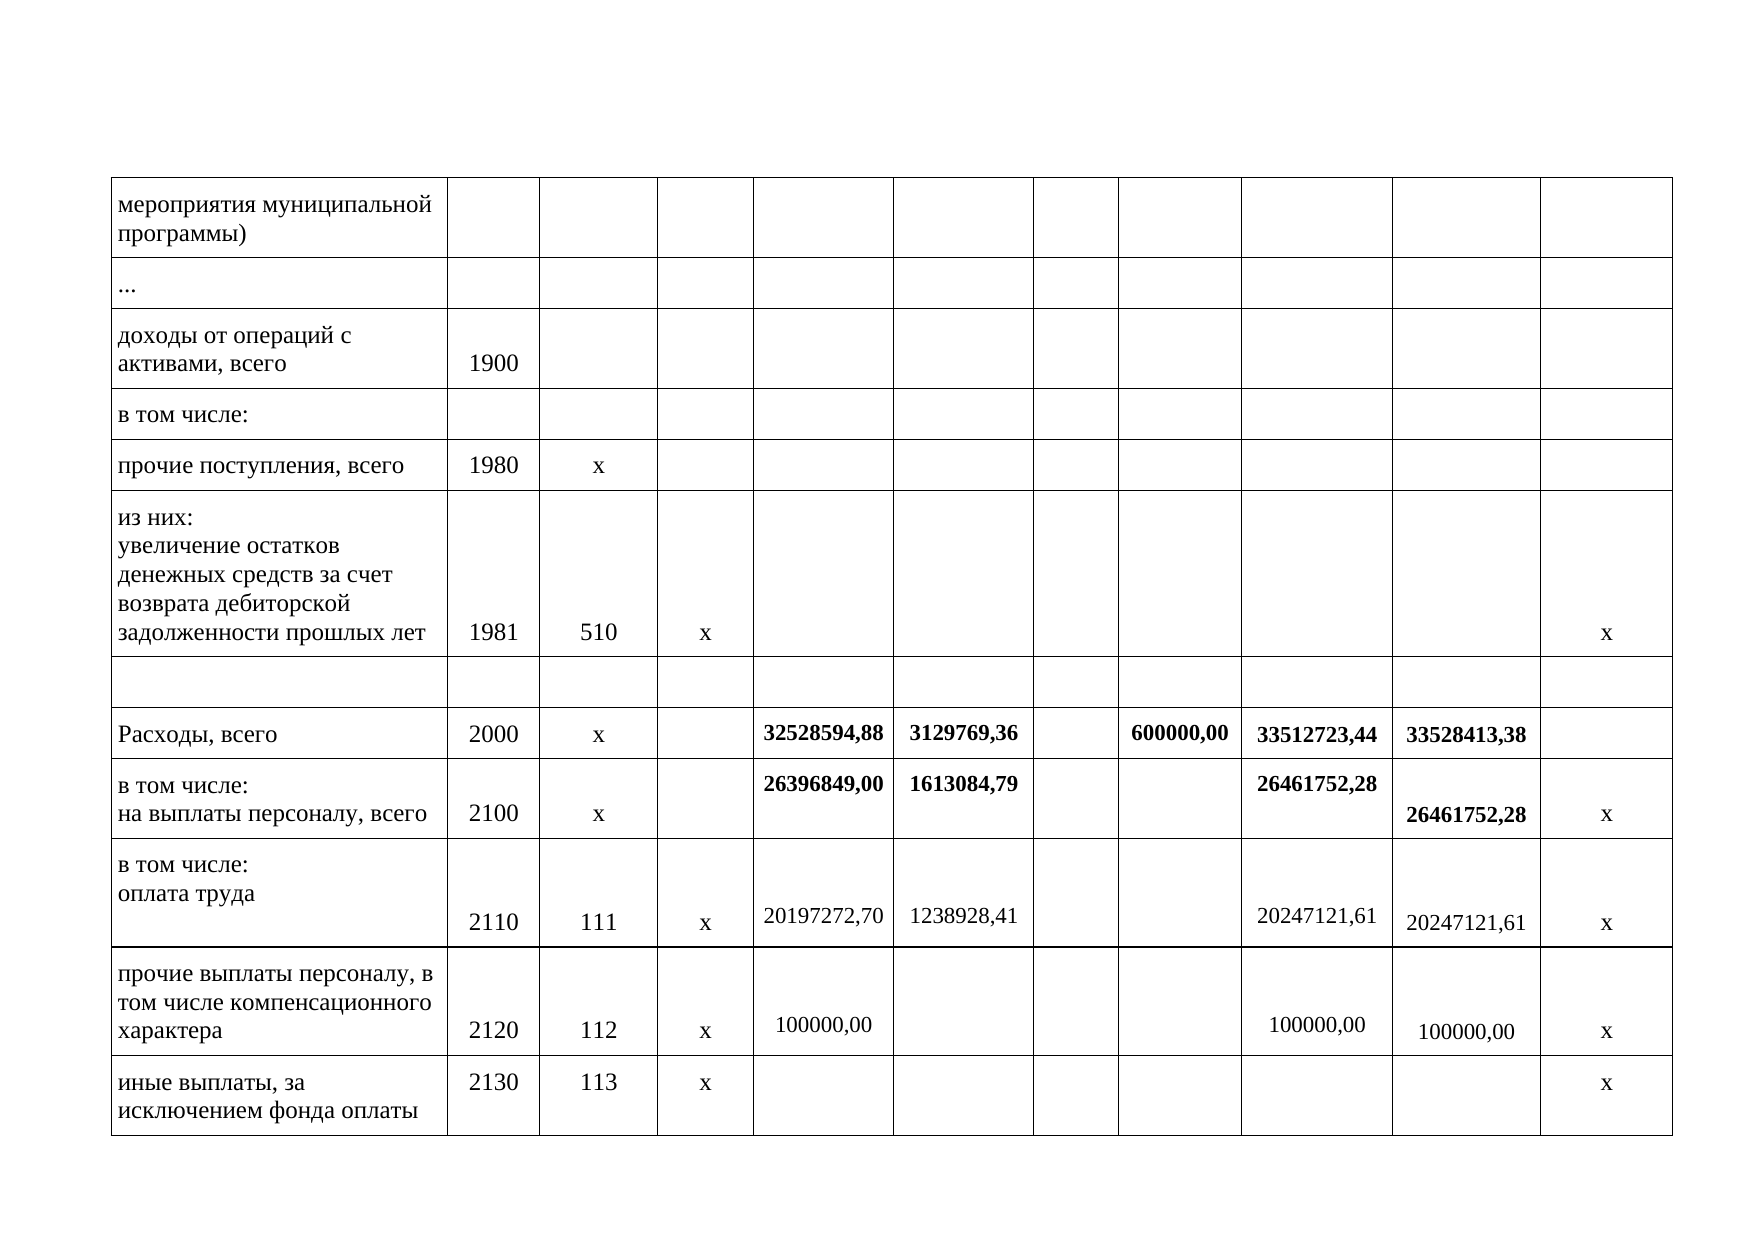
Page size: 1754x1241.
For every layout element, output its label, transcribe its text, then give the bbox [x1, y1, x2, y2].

table_cell 2000 [448, 708, 539, 758]
table_cell [894, 258, 1033, 308]
table_cell [1393, 440, 1540, 490]
table_cell [658, 657, 753, 707]
table_cell [448, 258, 539, 308]
table_cell [1541, 258, 1672, 308]
table_cell [448, 389, 539, 439]
table_cell [540, 178, 657, 257]
table_cell 20247121,61 [1393, 839, 1540, 946]
table_cell [1393, 178, 1540, 257]
table_cell [1119, 948, 1241, 1055]
table_cell х [540, 440, 657, 490]
table_cell [1119, 309, 1241, 388]
table_cell [1034, 389, 1118, 439]
table_cell 113 [540, 1056, 657, 1135]
table_cell х [658, 948, 753, 1055]
table_cell [894, 948, 1033, 1055]
table_cell в том числе: оплата труда [112, 839, 447, 946]
table_cell 112 [540, 948, 657, 1055]
table_cell 33512723,44 [1242, 708, 1392, 758]
table_cell [754, 258, 893, 308]
table_cell [1119, 1056, 1241, 1135]
table_cell [1393, 389, 1540, 439]
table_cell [112, 1056, 447, 1135]
table_cell 2100 [448, 759, 539, 838]
table_cell в том числе: [112, 389, 447, 439]
table_cell [754, 309, 893, 388]
table_cell 26461752,28 [1393, 759, 1540, 838]
table_cell [1242, 491, 1392, 656]
table_cell х [658, 1056, 753, 1135]
table_cell [754, 657, 893, 707]
table_cell [754, 1056, 893, 1135]
table_cell х [658, 491, 753, 656]
table_cell х [1541, 839, 1672, 946]
table_cell 1238928,41 [894, 839, 1033, 946]
table_cell х [1541, 948, 1672, 1055]
table_cell [658, 759, 753, 838]
table_cell [1034, 258, 1118, 308]
table_cell [1242, 178, 1392, 257]
table_cell [658, 440, 753, 490]
table_cell 1900 [448, 309, 539, 388]
table_cell х [658, 839, 753, 946]
table_cell [658, 178, 753, 257]
table_cell 100000,00 [1242, 948, 1392, 1055]
table_cell [1034, 759, 1118, 838]
table_cell [1541, 657, 1672, 707]
table_cell [754, 440, 893, 490]
table_cell [1541, 178, 1672, 257]
table_cell [540, 389, 657, 439]
table_cell [894, 657, 1033, 707]
table_cell в том числе: на выплаты персоналу, всего [112, 759, 447, 838]
table_cell [1242, 309, 1392, 388]
table_cell [1034, 440, 1118, 490]
table_cell [1034, 948, 1118, 1055]
table_cell 2130 [448, 1056, 539, 1135]
table_cell [1393, 491, 1540, 656]
table_cell [1119, 258, 1241, 308]
table_cell [1541, 309, 1672, 388]
table_cell [1034, 178, 1118, 257]
table_cell х [1541, 759, 1672, 838]
table_cell х [1541, 491, 1672, 656]
table_cell [1034, 309, 1118, 388]
table_cell [754, 491, 893, 656]
table_cell 1613084,79 [894, 759, 1033, 838]
table_cell 26396849,00 [754, 759, 893, 838]
table_cell [1541, 389, 1672, 439]
table_cell [1242, 258, 1392, 308]
table_cell х [540, 708, 657, 758]
table_cell [1034, 1056, 1118, 1135]
table_cell [894, 491, 1033, 656]
table_cell прочие поступления, всего [112, 440, 447, 490]
table_cell 2110 [448, 839, 539, 946]
table_cell 111 [540, 839, 657, 946]
table_cell [1119, 839, 1241, 946]
table_cell [1034, 708, 1118, 758]
table_cell 33528413,38 [1393, 708, 1540, 758]
table_cell [1242, 389, 1392, 439]
table_cell [1242, 1056, 1392, 1135]
table_cell [754, 389, 893, 439]
table_cell [894, 389, 1033, 439]
table_cell [1119, 440, 1241, 490]
table_cell [1393, 309, 1540, 388]
table_cell из них: увеличение остатков денежных средств за счет возврата дебиторской задолженности прошлых лет [112, 491, 447, 656]
table_cell [448, 178, 539, 257]
table_cell [658, 708, 753, 758]
table_cell [1119, 491, 1241, 656]
table_cell [448, 657, 539, 707]
table_cell [894, 1056, 1033, 1135]
table_cell 32528594,88 [754, 708, 893, 758]
table_cell [1541, 440, 1672, 490]
table_cell [1393, 258, 1540, 308]
table_cell [1393, 1056, 1540, 1135]
table_cell [540, 657, 657, 707]
table_cell 100000,00 [754, 948, 893, 1055]
table_cell прочие выплаты персоналу, в том числе компенсационного характера [112, 948, 447, 1055]
table_cell [658, 258, 753, 308]
table_cell [1393, 657, 1540, 707]
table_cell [112, 178, 447, 257]
table_cell [1242, 440, 1392, 490]
table_cell 1981 [448, 491, 539, 656]
table_cell [894, 178, 1033, 257]
table_cell [1034, 839, 1118, 946]
table_cell 2120 [448, 948, 539, 1055]
table_cell 20247121,61 [1242, 839, 1392, 946]
table_cell [894, 309, 1033, 388]
table_cell [112, 657, 447, 707]
table_cell [658, 389, 753, 439]
table_cell [540, 309, 657, 388]
table_cell 510 [540, 491, 657, 656]
table_cell [540, 258, 657, 308]
table_cell [658, 309, 753, 388]
table_cell 100000,00 [1393, 948, 1540, 1055]
table_cell [1119, 657, 1241, 707]
table_cell [1541, 708, 1672, 758]
table_cell 600000,00 [1119, 708, 1241, 758]
table_cell [1119, 178, 1241, 257]
table_cell 1980 [448, 440, 539, 490]
table_cell ... [112, 258, 447, 308]
table_cell Расходы, всего [112, 708, 447, 758]
table_cell х [540, 759, 657, 838]
table_cell 20197272,70 [754, 839, 893, 946]
table_cell [1242, 657, 1392, 707]
table_cell [1034, 491, 1118, 656]
table_cell доходы от операций с активами, всего [112, 309, 447, 388]
table_cell [1034, 657, 1118, 707]
table_cell х [1541, 1056, 1672, 1135]
table_cell [1119, 759, 1241, 838]
table_cell [894, 440, 1033, 490]
table_cell [754, 178, 893, 257]
table_cell [1119, 389, 1241, 439]
table_cell 3129769,36 [894, 708, 1033, 758]
table_cell 26461752,28 [1242, 759, 1392, 838]
